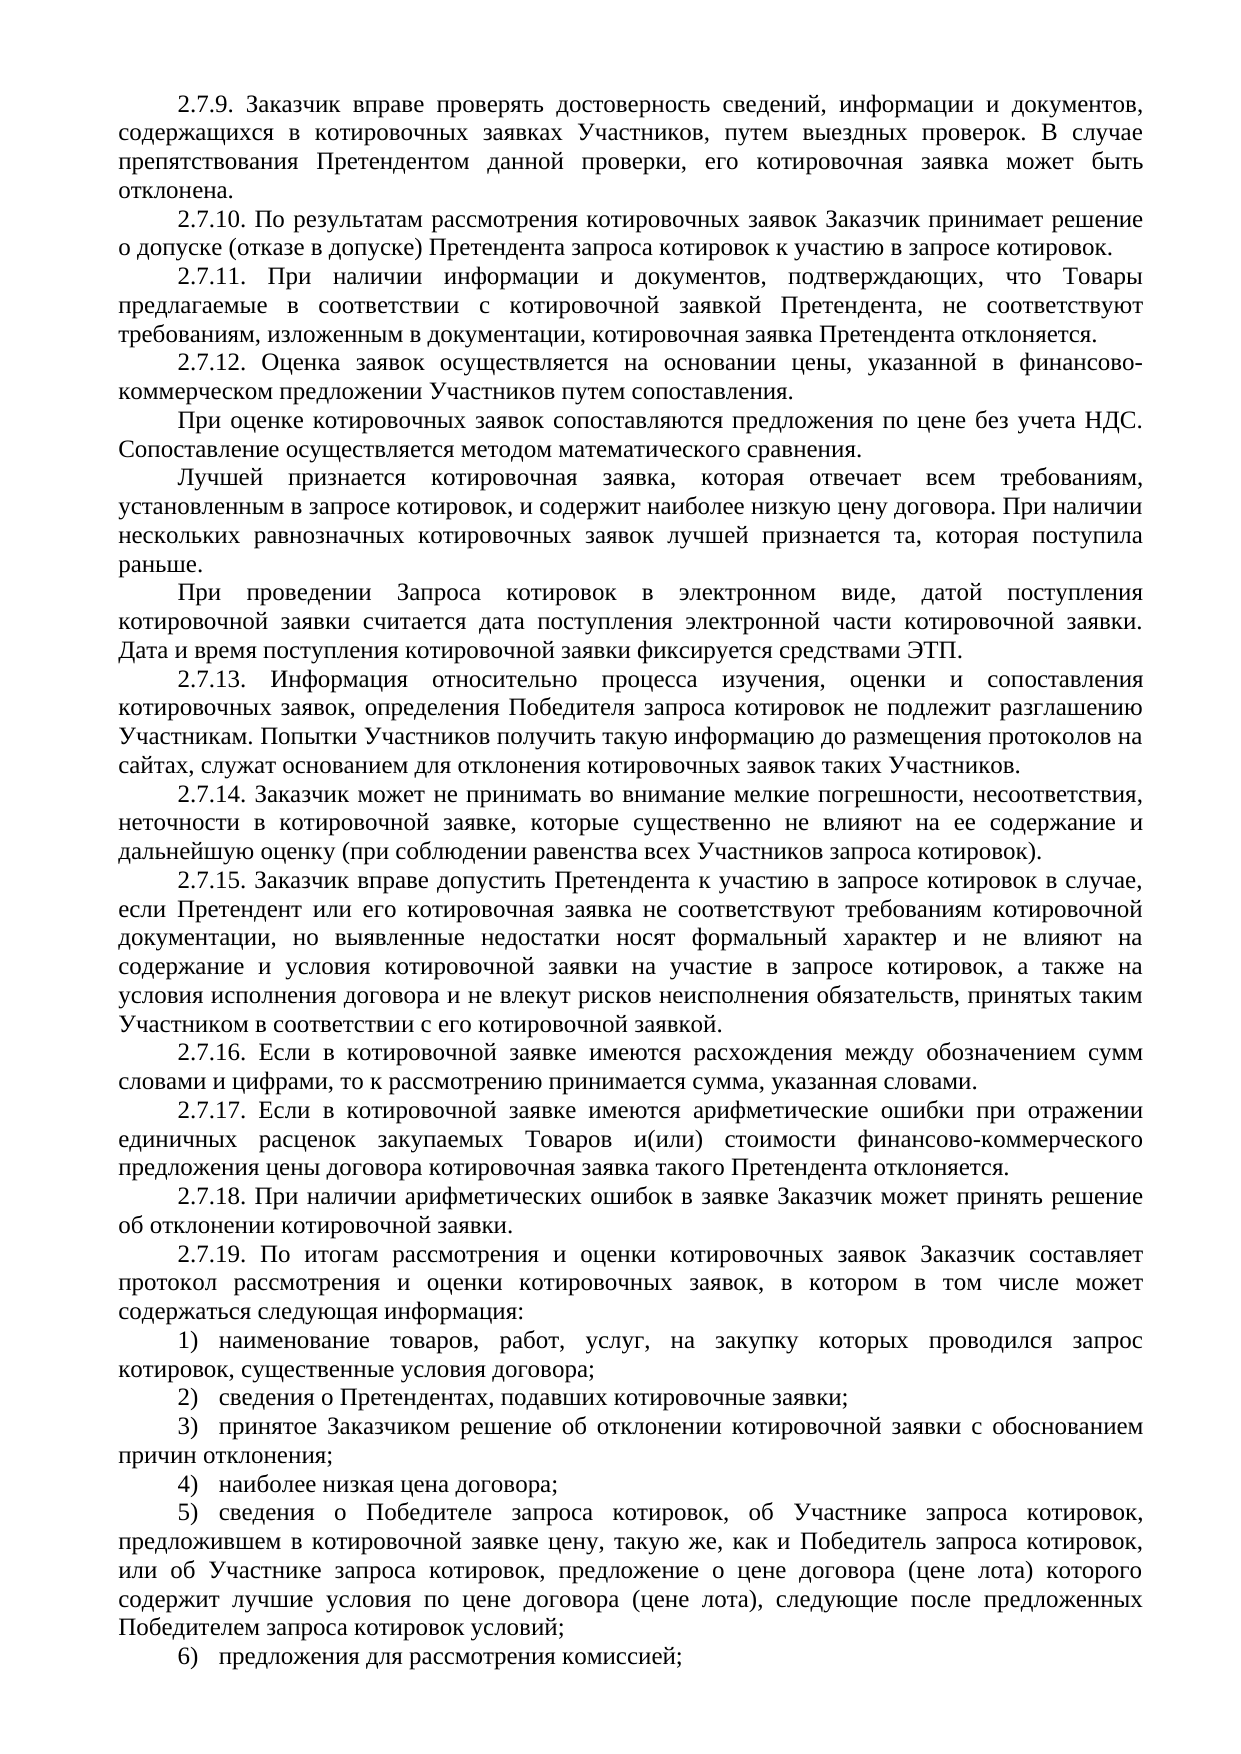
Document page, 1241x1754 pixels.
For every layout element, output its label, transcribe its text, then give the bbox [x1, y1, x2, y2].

text 2.7.13. Информация относительно процесса изучения, оценки и сопоставления котировочных заявок, определения Победителя запроса котировок не подлежит разглашению Участникам. Попытки Участников получить такую информацию до размещения протоколов на сайтах, служат основанием для отклонения котировочных заявок таких Участников. [118, 664, 1144, 779]
text 2.7.10. По результатам рассмотрения котировочных заявок Заказчик принимает решение о допуске (отказе в допуске) Претендента запроса котировок к участию в запросе котировок. [118, 204, 1144, 261]
text При проведении Запроса котировок в электронном виде, датой поступления котировочной заявки считается дата поступления электронной части котировочной заявки. Дата и время поступления котировочной заявки фиксируется средствами ЭТП. [118, 577, 1144, 664]
text При оценке котировочных заявок сопоставляются предложения по цене без учета НДС. Сопоставление осуществляется методом математического сравнения. [118, 405, 1144, 462]
list предложения для рассмотрения комиссией; [118, 1641, 1144, 1670]
text 2.7.17. Если в котировочной заявке имеются арифметические ошибки при отражении единичных расценок закупаемых Товаров и(или) стоимости финансово-коммерческого предложения цены договора котировочная заявка такого Претендента отклоняется. [118, 1095, 1144, 1181]
text 2.7.11. При наличии информации и документов, подтверждающих, что Товары предлагаемые в соответствии с котировочной заявкой Претендента, не соответствуют требованиям, изложенным в документации, котировочная заявка Претендента отклоняется. [118, 261, 1144, 347]
list наименование товаров, работ, услуг, на закупку которых проводился запрос котировок, существенные условия договора; [118, 1325, 1144, 1382]
list сведения о Претендентах, подавших котировочные заявки; [118, 1382, 1144, 1411]
text 2.7.16. Если в котировочной заявке имеются расхождения между обозначением сумм словами и цифрами, то к рассмотрению принимается сумма, указанная словами. [118, 1037, 1144, 1095]
text 2.7.15. Заказчик вправе допустить Претендента к участию в запросе котировок в случае, если Претендент или его котировочная заявка не соответствуют требованиям котировочной документации, но выявленные недостатки носят формальный характер и не влияют на содержание и условия котировочной заявки на участие в запросе котировок, а также на условия исполнения договора и не влекут рисков неисполнения обязательств, принятых таким Участником в соответствии с его котировочной заявкой. [118, 865, 1144, 1037]
text 2.7.14. Заказчик может не принимать во внимание мелкие погрешности, несоответствия, неточности в котировочной заявке, которые существенно не влияют на ее содержание и дальнейшую оценку (при соблюдении равенства всех Участников запроса котировок). [118, 779, 1144, 865]
list сведения о Победителе запроса котировок, об Участнике запроса котировок, предложившем в котировочной заявке цену, такую же, как и Победитель запроса котировок, или об Участнике запроса котировок, предложение о цене договора (цене лота) которого содержит лучшие условия по цене договора (цене лота), следующие после предложенных Победителем запроса котировок условий; [118, 1497, 1144, 1641]
text Лучшей признается котировочная заявка, которая отвечает всем требованиям, установленным в запросе котировок, и содержит наиболее низкую цену договора. При наличии нескольких равнозначных котировочных заявок лучшей признается та, которая поступила раньше. [118, 462, 1144, 577]
list наиболее низкая цена договора; [118, 1469, 1144, 1497]
text 2.7.18. При наличии арифметических ошибок в заявке Заказчик может принять решение об отклонении котировочной заявки. [118, 1181, 1144, 1239]
list принятое Заказчиком решение об отклонении котировочной заявки с обоснованием причин отклонения; [118, 1411, 1144, 1469]
text 2.7.12. Оценка заявок осуществляется на основании цены, указанной в финансово-коммерческом предложении Участников путем сопоставления. [118, 347, 1144, 405]
text 2.7.9. Заказчик вправе проверять достоверность сведений, информации и документов, содержащихся в котировочных заявках Участников, путем выездных проверок. В случае препятствования Претендентом данной проверки, его котировочная заявка может быть отклонена. [118, 89, 1144, 204]
text 2.7.19. По итогам рассмотрения и оценки котировочных заявок Заказчик составляет протокол рассмотрения и оценки котировочных заявок, в котором в том числе может содержаться следующая информация: [118, 1239, 1144, 1325]
